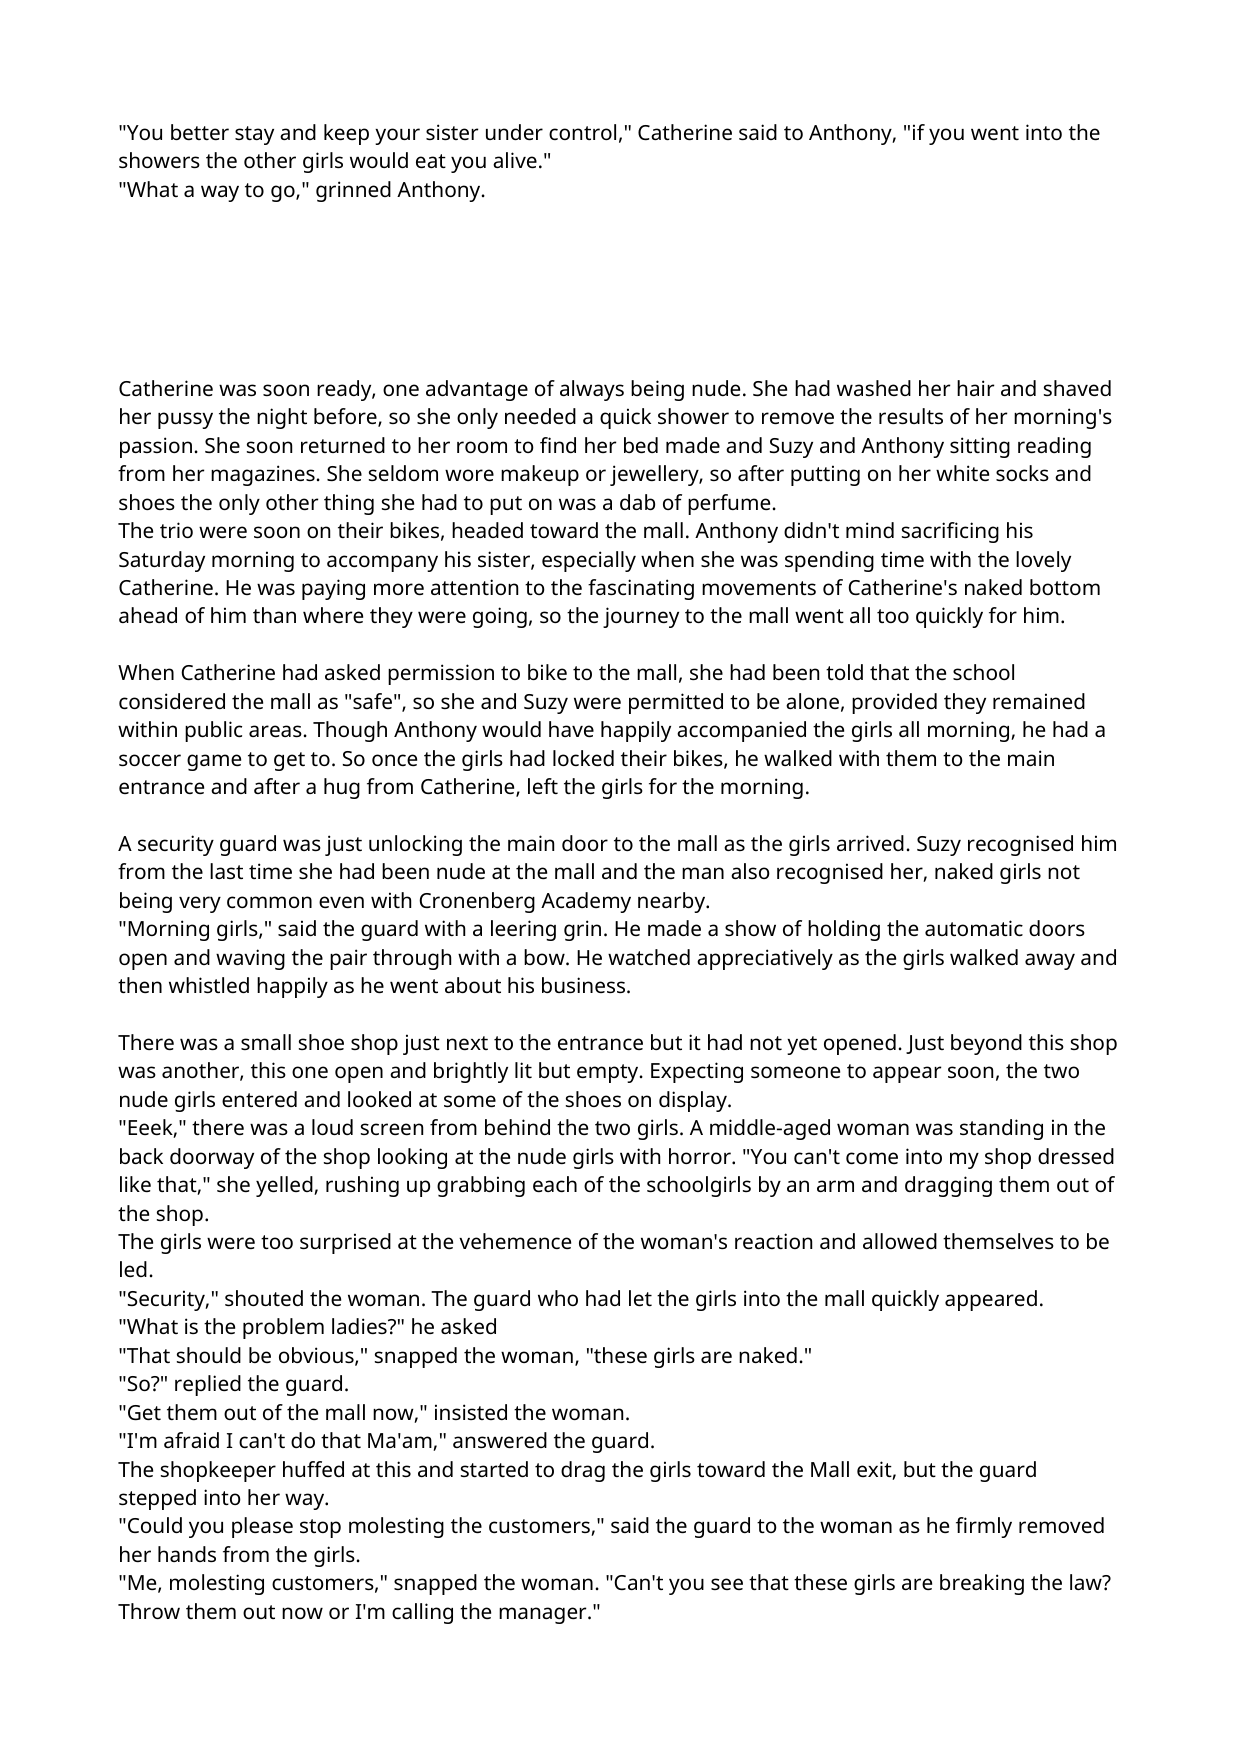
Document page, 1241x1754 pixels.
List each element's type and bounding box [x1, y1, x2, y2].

text [118, 374, 1122, 1625]
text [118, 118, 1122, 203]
